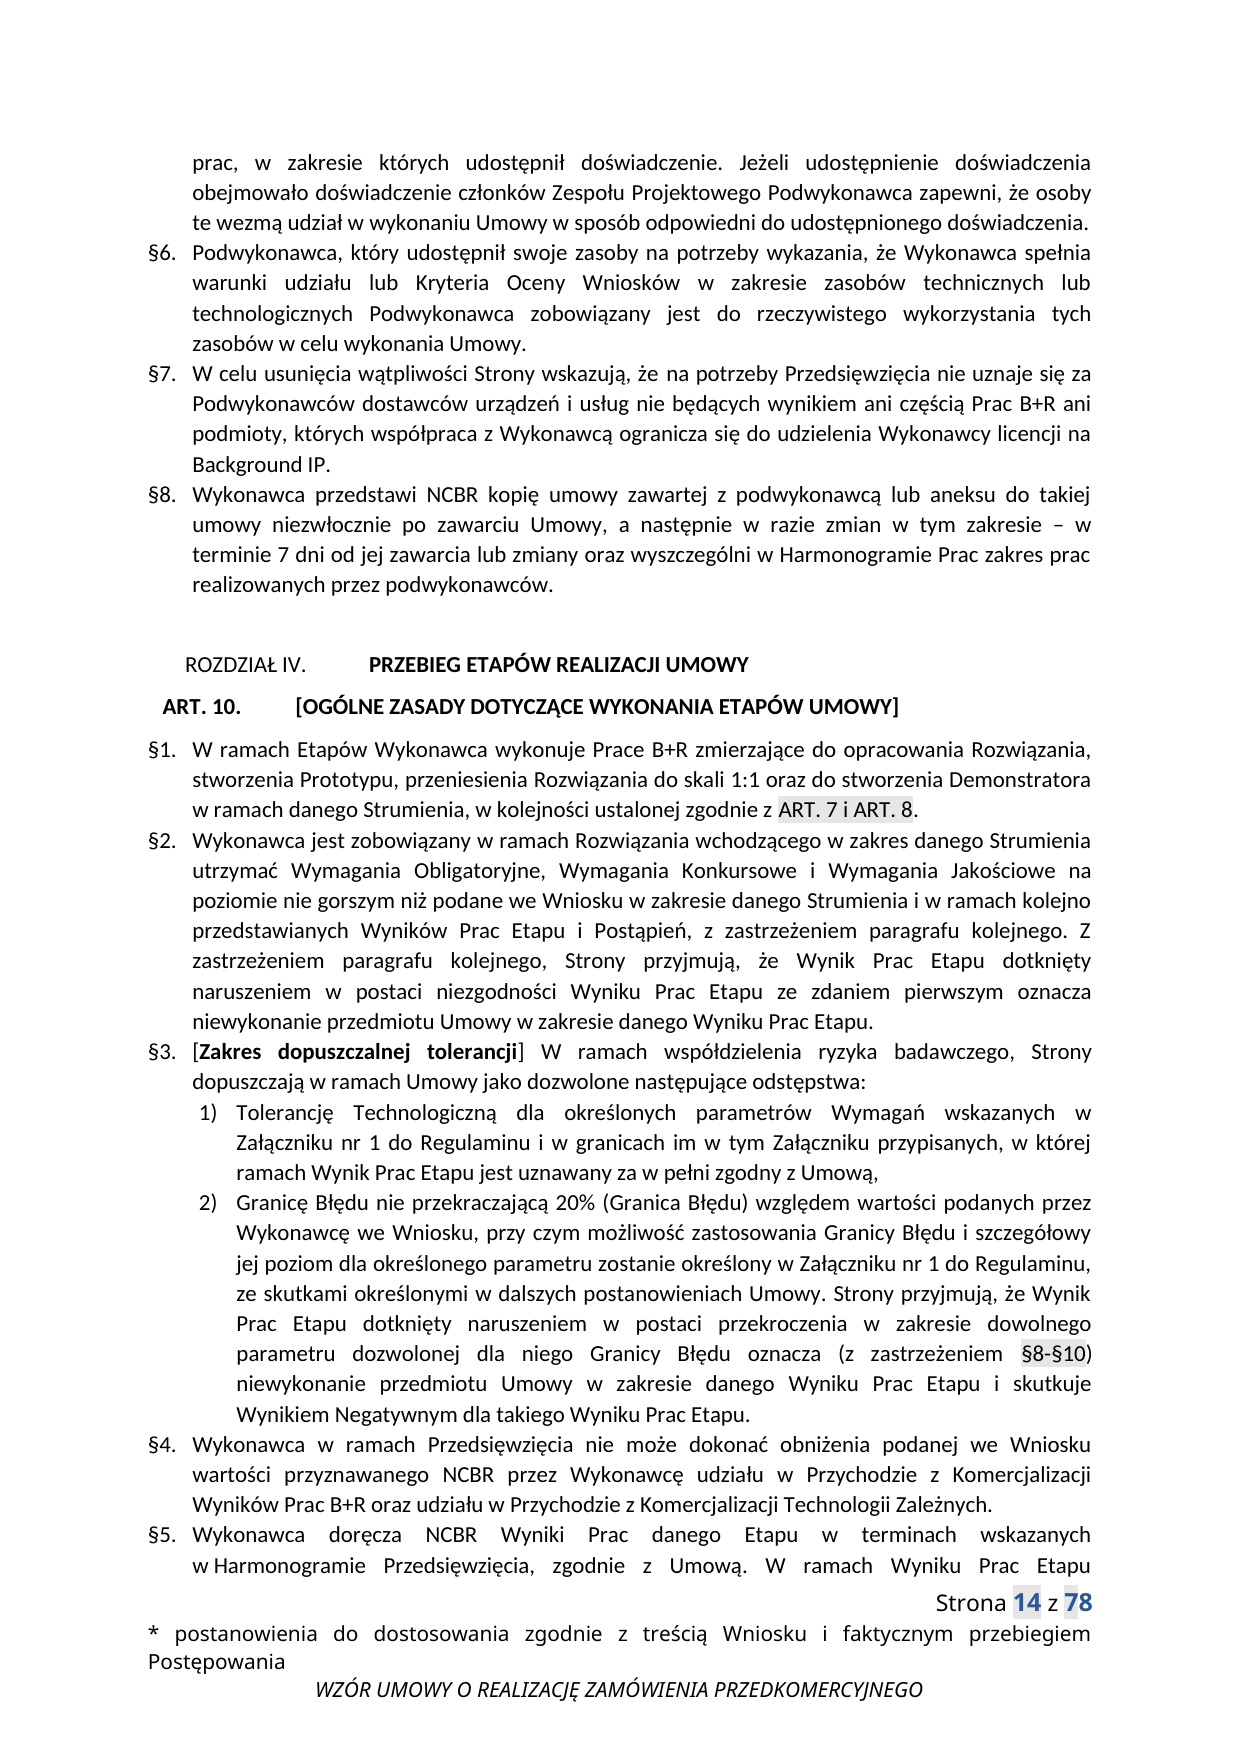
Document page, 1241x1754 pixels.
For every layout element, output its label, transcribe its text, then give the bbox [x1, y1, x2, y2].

list Wykonawca jest zobowiązany w ramach Rozwiązania wchodzącego w zakres danego Strumienia utrzymać Wymagania Obligatoryjne, Wymagania Konkursowe i Wymagania Jakościowe na poziomie nie gorszym niż podane we Wniosku w zakresie danego Strumienia i w ramach kolejno przedstawianych Wyników Prac Etapu i Postąpień, z zastrzeżeniem paragrafu kolejnego. Z zastrzeżeniem paragrafu kolejnego, Strony przyjmują, że Wynik Prac Etapu dotknięty naruszeniem w postaci niezgodności Wyniku Prac Etapu ze zdaniem pierwszym oznacza niewykonanie przedmiotu Umowy w zakresie danego Wyniku Prac Etapu. [148, 826, 1093, 1035]
list [Zakres dopuszczalnej tolerancji] W ramach współdzielenia ryzyka badawczego, Strony dopuszczają w ramach Umowy jako dozwolone następujące odstępstwa: [148, 1037, 1093, 1095]
list Tolerancję Technologiczną dla określonych parametrów Wymagań wskazanych w Załączniku nr 1 do Regulaminu i w granicach im w tym Załączniku przypisanych, w której ramach Wynik Prac Etapu jest uznawany za w pełni zgodny z Umową, [199, 1098, 1093, 1186]
list Wykonawca w ramach Przedsięwzięcia nie może dokonać obniżenia podanej we Wniosku wartości przyznawanego NCBR przez Wykonawcę udziału w Przychodzie z Komercjalizacji Wyników Prac B+R oraz udziału w Przychodzie z Komercjalizacji Technologii Zależnych. [148, 1430, 1093, 1518]
subtitle [OGÓLNE ZASADY DOTYCZĄCE WYKONANIA ETAPÓW UMOWY] [148, 692, 1093, 720]
subtitle PRZEBIEG ETAPÓW REALIZACJI UMOWY [185, 650, 1093, 678]
list W ramach Etapów Wykonawca wykonuje Prace B+R zmierzające do opracowania Rozwiązania, stworzenia Prototypu, przeniesienia Rozwiązania do skali 1:1 oraz do stworzenia Demonstratora w ramach danego Strumienia, w kolejności ustalonej zgodnie z ART. 7 i ART. 8. [148, 735, 1093, 823]
list Wykonawca przedstawi NCBR kopię umowy zawartej z podwykonawcą lub aneksu do takiej umowy niezwłocznie po zawarciu Umowy, a następnie w razie zmian w tym zakresie – w terminie 7 dni od jej zawarcia lub zmiany oraz wyszczególni w Harmonogramie Prac zakres prac realizowanych przez podwykonawców. [148, 480, 1093, 598]
list W celu usunięcia wątpliwości Strony wskazują, że na potrzeby Przedsięwzięcia nie uznaje się za Podwykonawców dostawców urządzeń i usług nie będących wynikiem ani częścią Prac B+R ani podmioty, których współpraca z Wykonawcą ogranicza się do udzielenia Wykonawcy licencji na Background IP. [148, 359, 1093, 478]
list Granicę Błędu nie przekraczającą 20% (Granica Błędu) względem wartości podanych przez Wykonawcę we Wniosku, przy czym możliwość zastosowania Granicy Błędu i szczegółowy jej poziom dla określonego parametru zostanie określony w Załączniku nr 1 do Regulaminu, ze skutkami określonymi w dalszych postanowieniach Umowy. Strony przyjmują, że Wynik Prac Etapu dotknięty naruszeniem w postaci przekroczenia w zakresie dowolnego parametru dozwolonej dla niego Granicy Błędu oznacza (z zastrzeżeniem §8-§10) niewykonanie przedmiotu Umowy w zakresie danego Wyniku Prac Etapu i skutkuje Wynikiem Negatywnym dla takiego Wyniku Prac Etapu. [199, 1188, 1093, 1428]
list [148, 148, 1093, 236]
list Podwykonawca, który udostępnił swoje zasoby na potrzeby wykazania, że Wykonawca spełnia warunki udziału lub Kryteria Oceny Wniosków w zakresie zasobów technicznych lub technologicznych Podwykonawca zobowiązany jest do rzeczywistego wykorzystania tych zasobów w celu wykonania Umowy. [148, 238, 1093, 357]
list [148, 1521, 1093, 1579]
